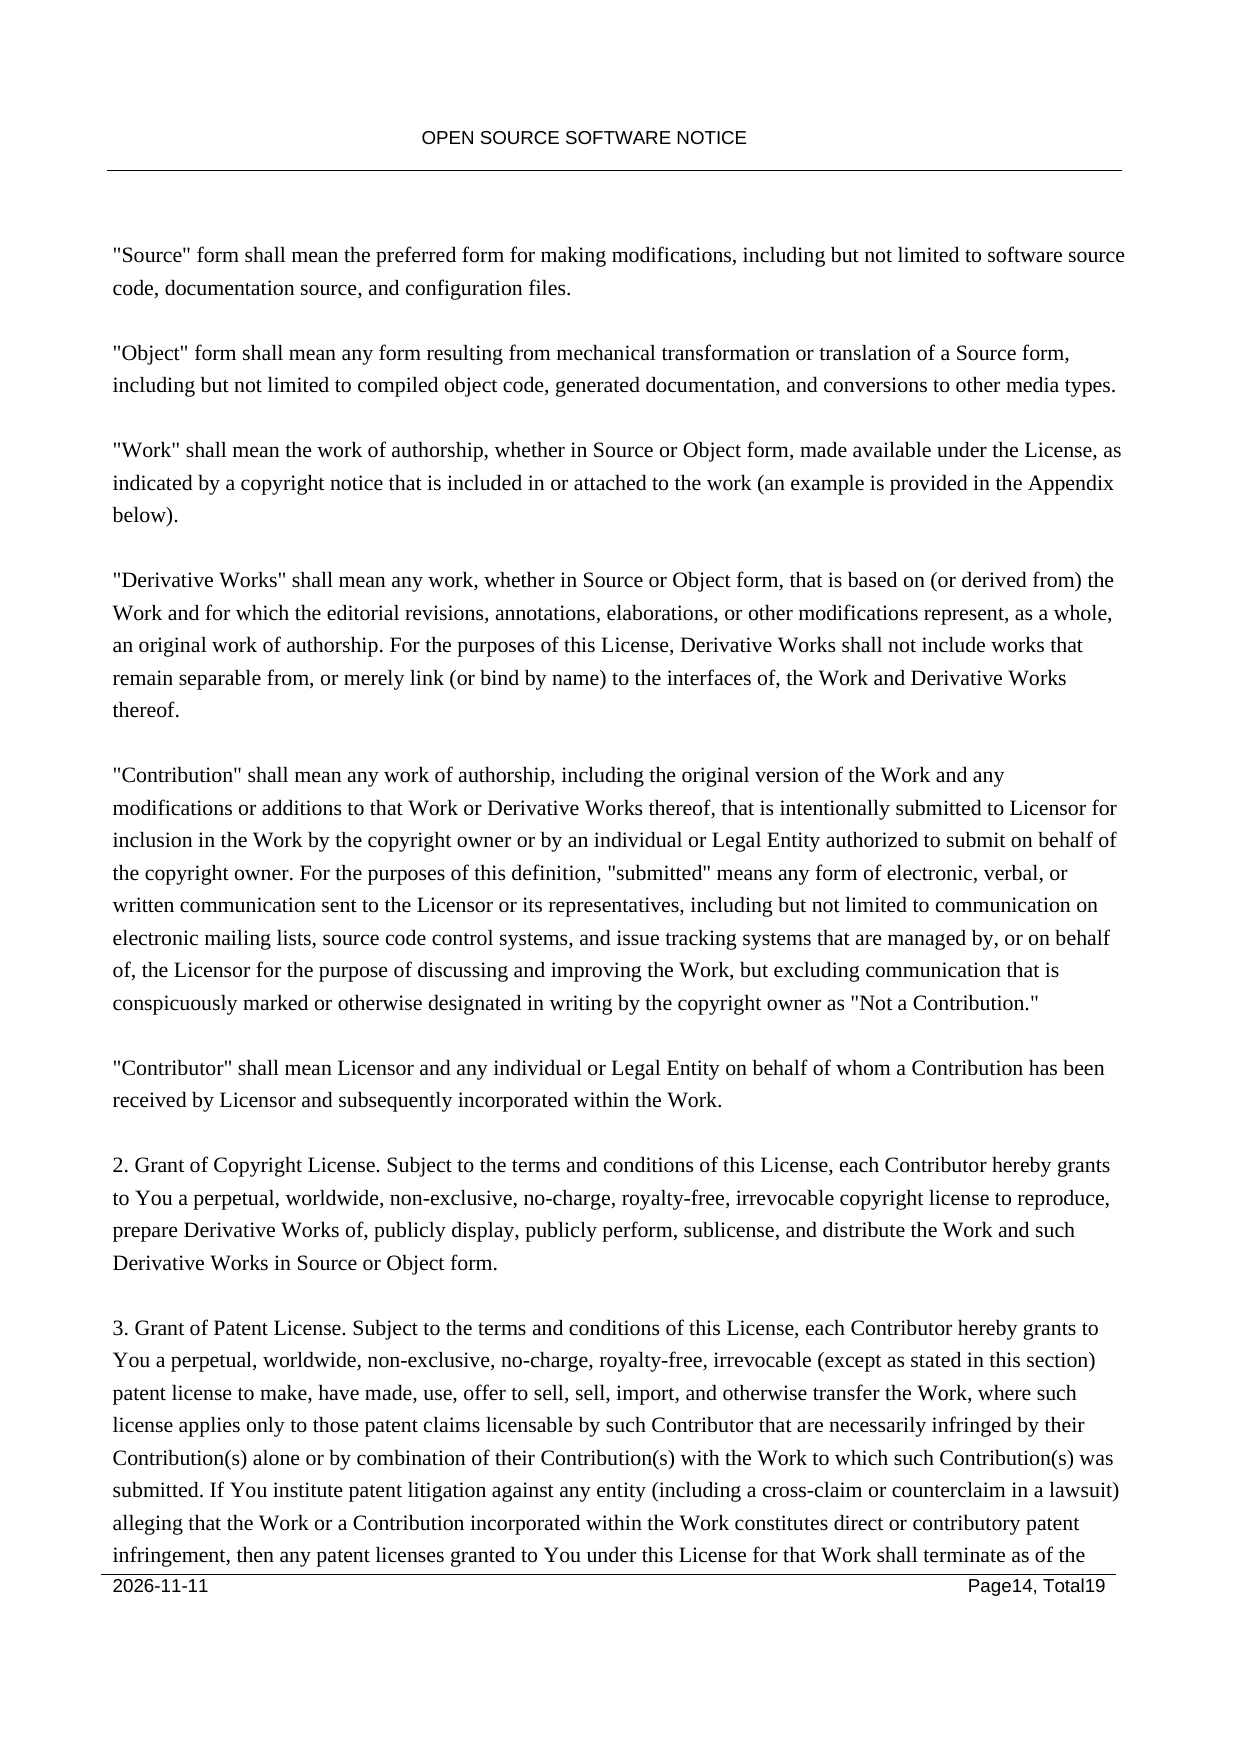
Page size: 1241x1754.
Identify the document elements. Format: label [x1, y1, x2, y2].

text [112, 206, 1128, 1571]
